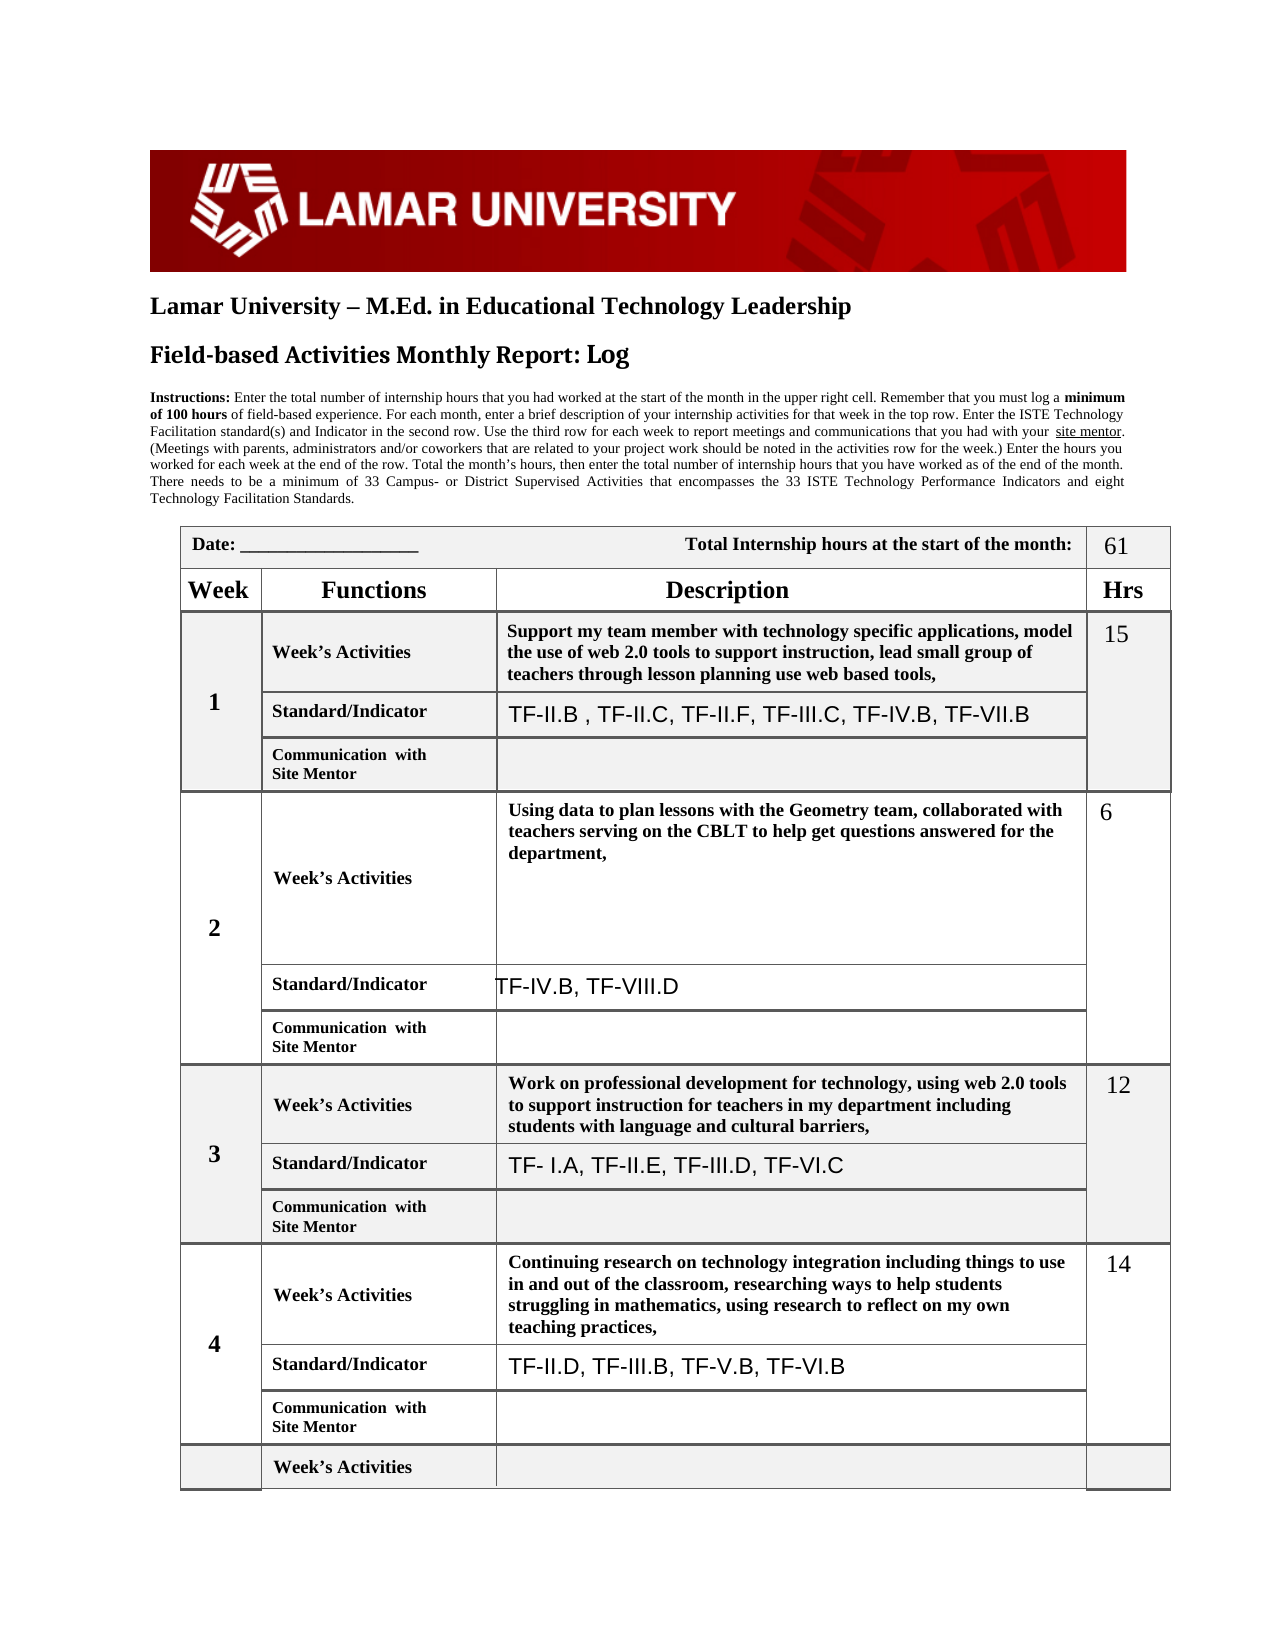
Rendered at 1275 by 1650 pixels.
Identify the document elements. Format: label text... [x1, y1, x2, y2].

picture [150, 150, 1127, 272]
table_header Date: ___________________ Total Internship hours at the start of the month: [181, 527, 1086, 568]
table_cell [497, 1446, 1086, 1488]
table_cell Support my team member with technology specific applications, model the use of web 2.0 tools to support instruction, lead small group of teachers through lesson planning use web based tools, [498, 613, 1086, 691]
table_cell [1087, 1446, 1170, 1488]
table_cell [498, 739, 1086, 789]
table_cell 4 [181, 1245, 261, 1443]
table_cell Week [181, 569, 261, 610]
table_cell Standard/Indicator [263, 693, 496, 736]
table_cell [497, 1191, 1086, 1242]
table_header [1087, 527, 1170, 568]
table_cell Using data to plan lessons with the Geometry team, collaborated with teachers serving on the CBLT to help get questions answered for the department, [497, 793, 1086, 964]
table_cell TF-IV.B, TF-VIII.D [497, 965, 1086, 1009]
text Instructions: Enter the total number of internship hours that you had worked at the start of the month in the upper right cell. Remember that you must log a minimum of 100 hours of field-based experience. For each month, enter a brief description of your internship activities for that week in the top row. Enter the ISTE Technology Facilitation standard(s) and Indicator in the second row. Use the third row for each week to report meetings and communications that you had with your site mentor. (Meetings with parents, administrators and/or coworkers that are related to your project work should be noted in the activities row for the week.) Enter the hours you worked for each week at the end of the row. Total the month’s hours, then enter the total number of internship hours that you have worked as of the end of the month. There needs to be a minimum of 33 Campus- or District Supervised Activities that encompasses the 33 ISTE Technology Performance Indicators and eight Technology Facilitation Standards. [150, 389, 1125, 506]
table_cell 3 [181, 1066, 261, 1242]
table_cell TF-II.B , TF-II.C, TF-II.F, TF-III.C, TF-IV.B, TF-VII.B [498, 693, 1086, 736]
table_cell [1087, 1066, 1170, 1242]
table_cell Continuing research on technology integration including things to use in and out of the classroom, researching ways to help students struggling in mathematics, using research to reflect on my own teaching practices, [497, 1245, 1086, 1344]
table_cell 5 [181, 1446, 261, 1488]
table_cell Communication with Site [263, 739, 496, 789]
table_cell Functions [262, 569, 496, 610]
table_cell [497, 1012, 1086, 1063]
table_cell Hrs [1087, 569, 1170, 610]
table_cell Week’s Activities [262, 1245, 496, 1344]
table_cell Week’s Activities [262, 1446, 497, 1488]
table_cell TF- I.A, TF-II.E, TF-III.D, TF-VI.C [497, 1144, 1086, 1188]
table_cell 2 [181, 793, 261, 1063]
table_cell TF-II.D, TF-III.B, TF-V.B, TF-VI.B [497, 1345, 1086, 1389]
table_cell Standard/Indicator [262, 1345, 496, 1389]
table_cell Work on professional development for technology, using web 2.0 tools to support instruction for teachers in my department including students with language and cultural barriers, [497, 1066, 1086, 1143]
table_cell Communication with Site [262, 1012, 496, 1063]
table_cell Standard/Indicator [262, 965, 496, 1009]
table_cell [1087, 793, 1170, 1063]
table_cell Communication with Site [262, 1191, 496, 1242]
table_cell [1088, 613, 1170, 789]
table_cell Week’s Activities [262, 1066, 496, 1143]
table_cell Description [497, 569, 1086, 610]
table_cell Week’s Activities [263, 613, 496, 691]
table_cell 1 [182, 613, 261, 789]
table_cell [1087, 1245, 1170, 1443]
text – M.Ed. in Educational Technology Leadership [150, 291, 1125, 319]
subtitle Field-based Activities Monthly Report: Log [150, 339, 1125, 370]
table_cell Communication with Site [262, 1392, 496, 1443]
table_cell [497, 1392, 1086, 1443]
table_cell Week’s Activities [262, 793, 496, 964]
table_cell Standard/Indicator [262, 1144, 496, 1188]
